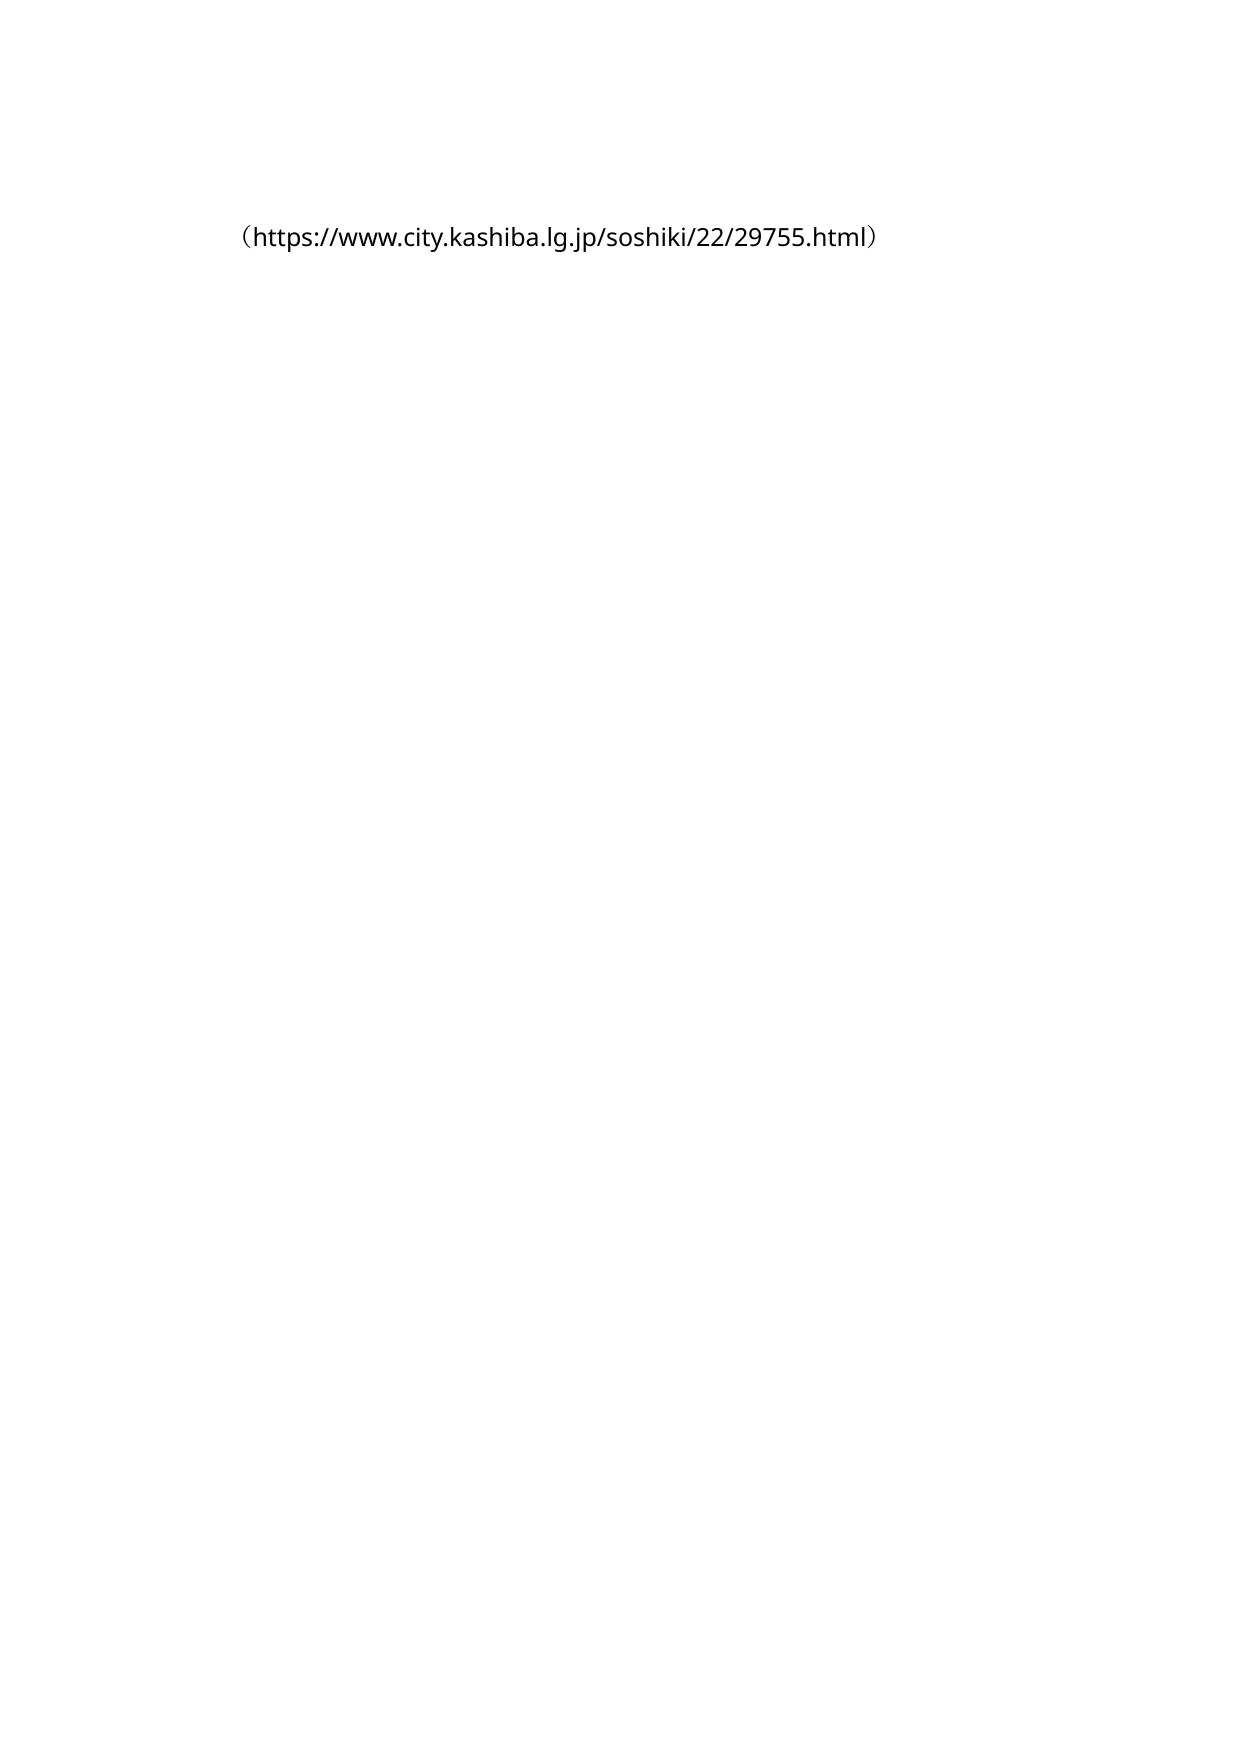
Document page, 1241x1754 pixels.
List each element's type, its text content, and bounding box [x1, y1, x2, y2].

text （https://www.city.kashiba.lg.jp/soshiki/22/29755.html） [177, 217, 1063, 254]
